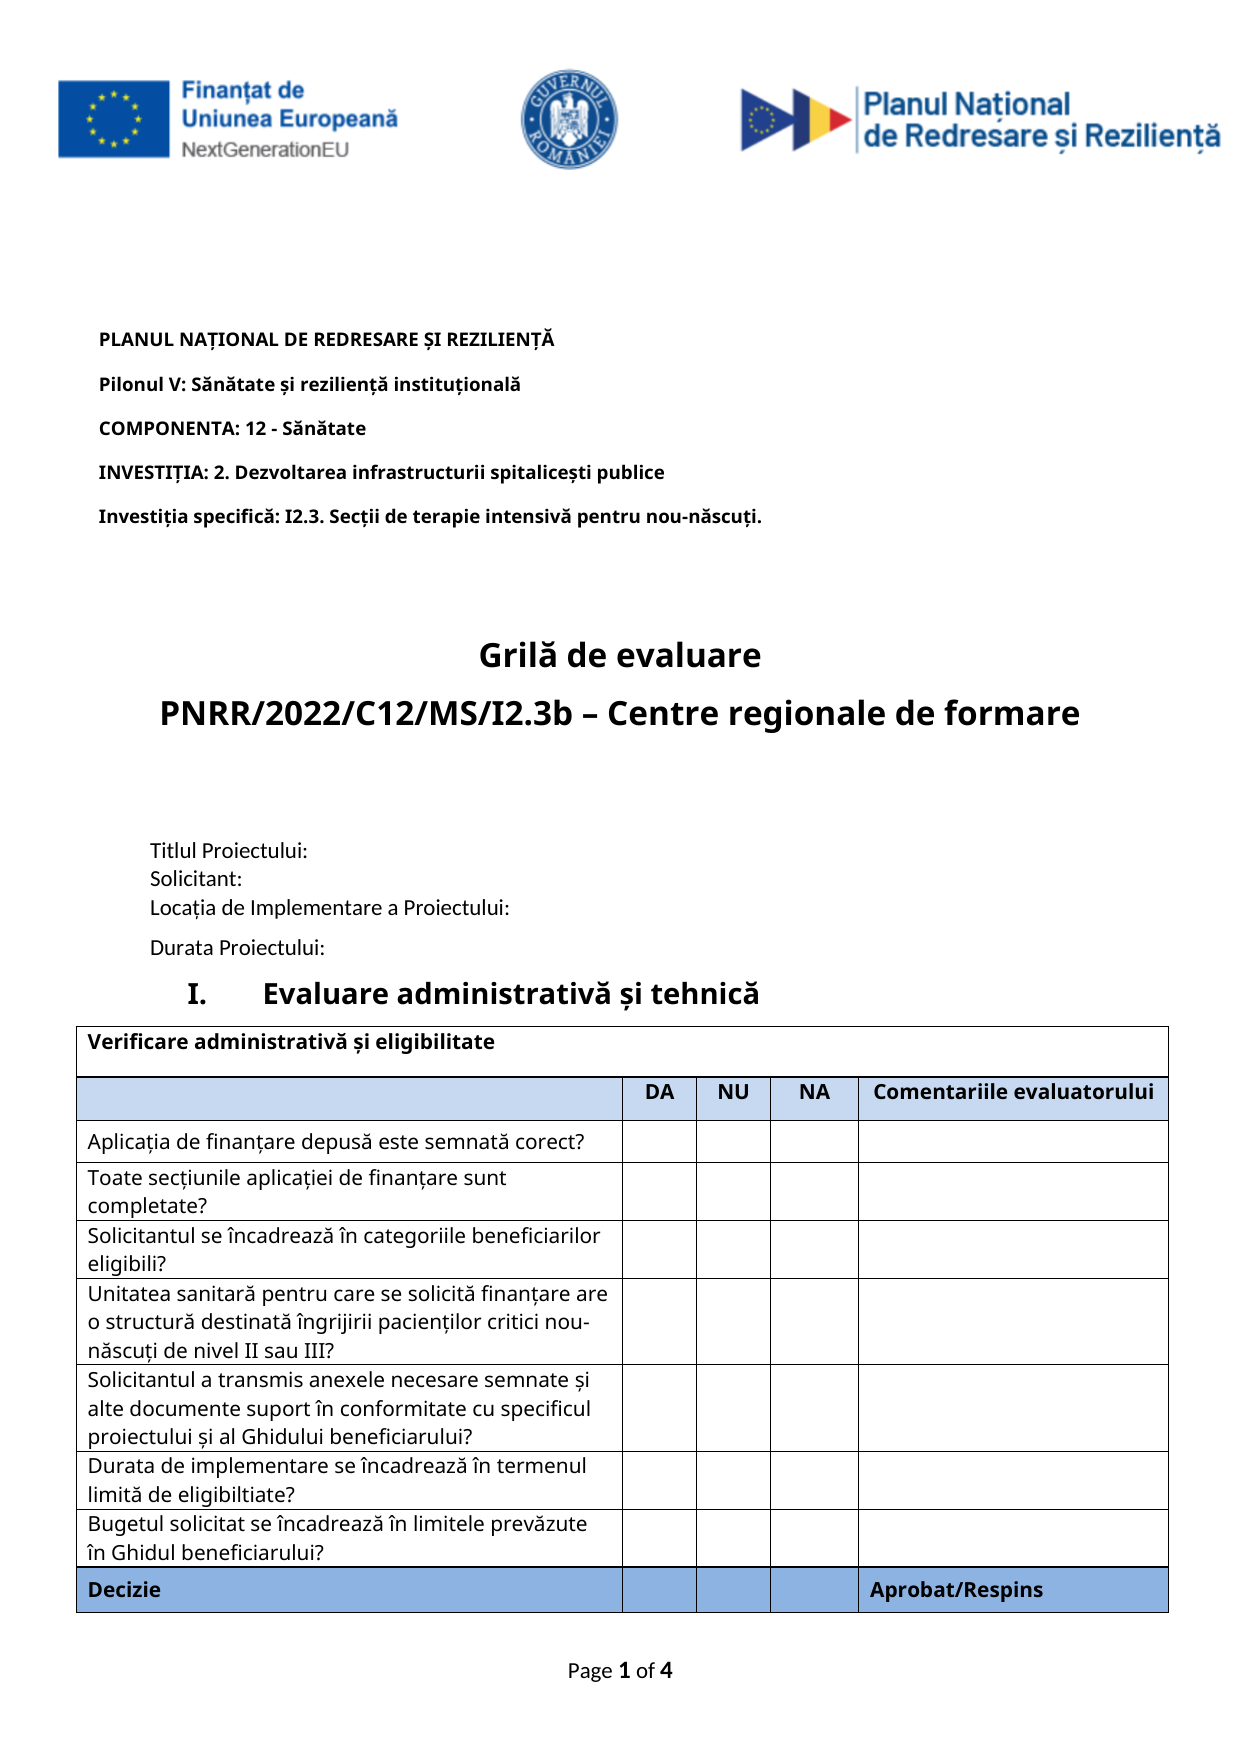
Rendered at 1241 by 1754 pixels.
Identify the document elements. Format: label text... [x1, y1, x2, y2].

text Solicitant: [150, 864, 1090, 893]
table_cell [623, 1510, 696, 1566]
table_cell Bugetul solicitat se încadrează în limitele prevăzute în Ghidul beneficiarului? [77, 1510, 622, 1566]
text Durata Proiectului: [150, 933, 1090, 961]
table_cell [697, 1510, 770, 1566]
table_cell [771, 1163, 858, 1220]
table_cell Comentariile evaluatorului [859, 1078, 1168, 1120]
table_cell [771, 1121, 858, 1162]
table_cell Durata de implementare se încadrează în termenul limită de eligibiltiate? [77, 1452, 622, 1508]
table_cell NU [697, 1078, 770, 1120]
table_cell [771, 1279, 858, 1364]
table_cell [859, 1121, 1168, 1162]
table_cell [859, 1279, 1168, 1364]
text Grilă de evaluare [150, 632, 1090, 677]
list Evaluare administrativă și tehnică [187, 974, 1090, 1013]
table_cell [623, 1121, 696, 1162]
table_cell [859, 1510, 1168, 1566]
table_cell NA [771, 1078, 858, 1120]
table_cell Toate secțiunile aplicației de finanțare sunt completate? [77, 1163, 622, 1220]
table_cell Aplicația de finanțare depusă este semnată corect? [77, 1121, 622, 1162]
table_cell [859, 1452, 1168, 1508]
table_cell [859, 1365, 1168, 1451]
table_cell Solicitantul se încadrează în categoriile beneficiarilor eligibili? [77, 1221, 622, 1278]
table_header Verificare administrativă și eligibilitate [77, 1027, 1168, 1076]
table_cell [771, 1510, 858, 1566]
table_cell Solicitantul a transmis anexele necesare semnate și alte documente suport în conformitate cu specificul proiectului și al Ghidului beneficiarului? [77, 1365, 622, 1451]
table_cell [697, 1452, 770, 1508]
table_cell [771, 1365, 858, 1451]
table_cell Decizie [77, 1568, 622, 1612]
table_cell [771, 1221, 858, 1278]
table_cell [623, 1365, 696, 1451]
table_cell [623, 1163, 696, 1220]
table_cell [697, 1365, 770, 1451]
text PNRR/2022/C12/MS/I2.3b – Centre regionale de formare [150, 690, 1090, 735]
table_cell [859, 1221, 1168, 1278]
table_cell Unitatea sanitară pentru care se solicită finanțare are o structură destinată îngrijirii pacienților critici nou-născuți de nivel II sau III? [77, 1279, 622, 1364]
table_cell [623, 1452, 696, 1508]
table_cell [623, 1568, 696, 1612]
table_cell Pilonul V: Sănătate și reziliență instituțională COMPONENTA: 12 - Sănătate INVESTIȚIA: 2. Dezvoltarea infrastructurii spitalicești publice Investiția specifică: I2.3. Secții de terapie intensivă pentru nou-născuți. [88, 371, 1074, 592]
table_cell [697, 1221, 770, 1278]
table_cell [623, 1279, 696, 1364]
table_cell Aprobat/Respins [859, 1568, 1168, 1612]
table_cell [697, 1121, 770, 1162]
text Locaţia de Implementare a Proiectului: [150, 893, 1090, 921]
table_cell [859, 1163, 1168, 1220]
table_cell [697, 1568, 770, 1612]
picture [0, 48, 1228, 193]
table_cell [623, 1221, 696, 1278]
table_header PLANUL NAȚIONAL DE REDRESARE ȘI REZILIENȚĂ [88, 283, 1074, 371]
text Titlul Proiectului: [150, 837, 1090, 864]
table_cell [77, 1078, 622, 1120]
table_cell DA [623, 1078, 696, 1120]
table_cell [697, 1279, 770, 1364]
table_cell [771, 1568, 858, 1612]
table_cell [771, 1452, 858, 1508]
table_cell [697, 1163, 770, 1220]
